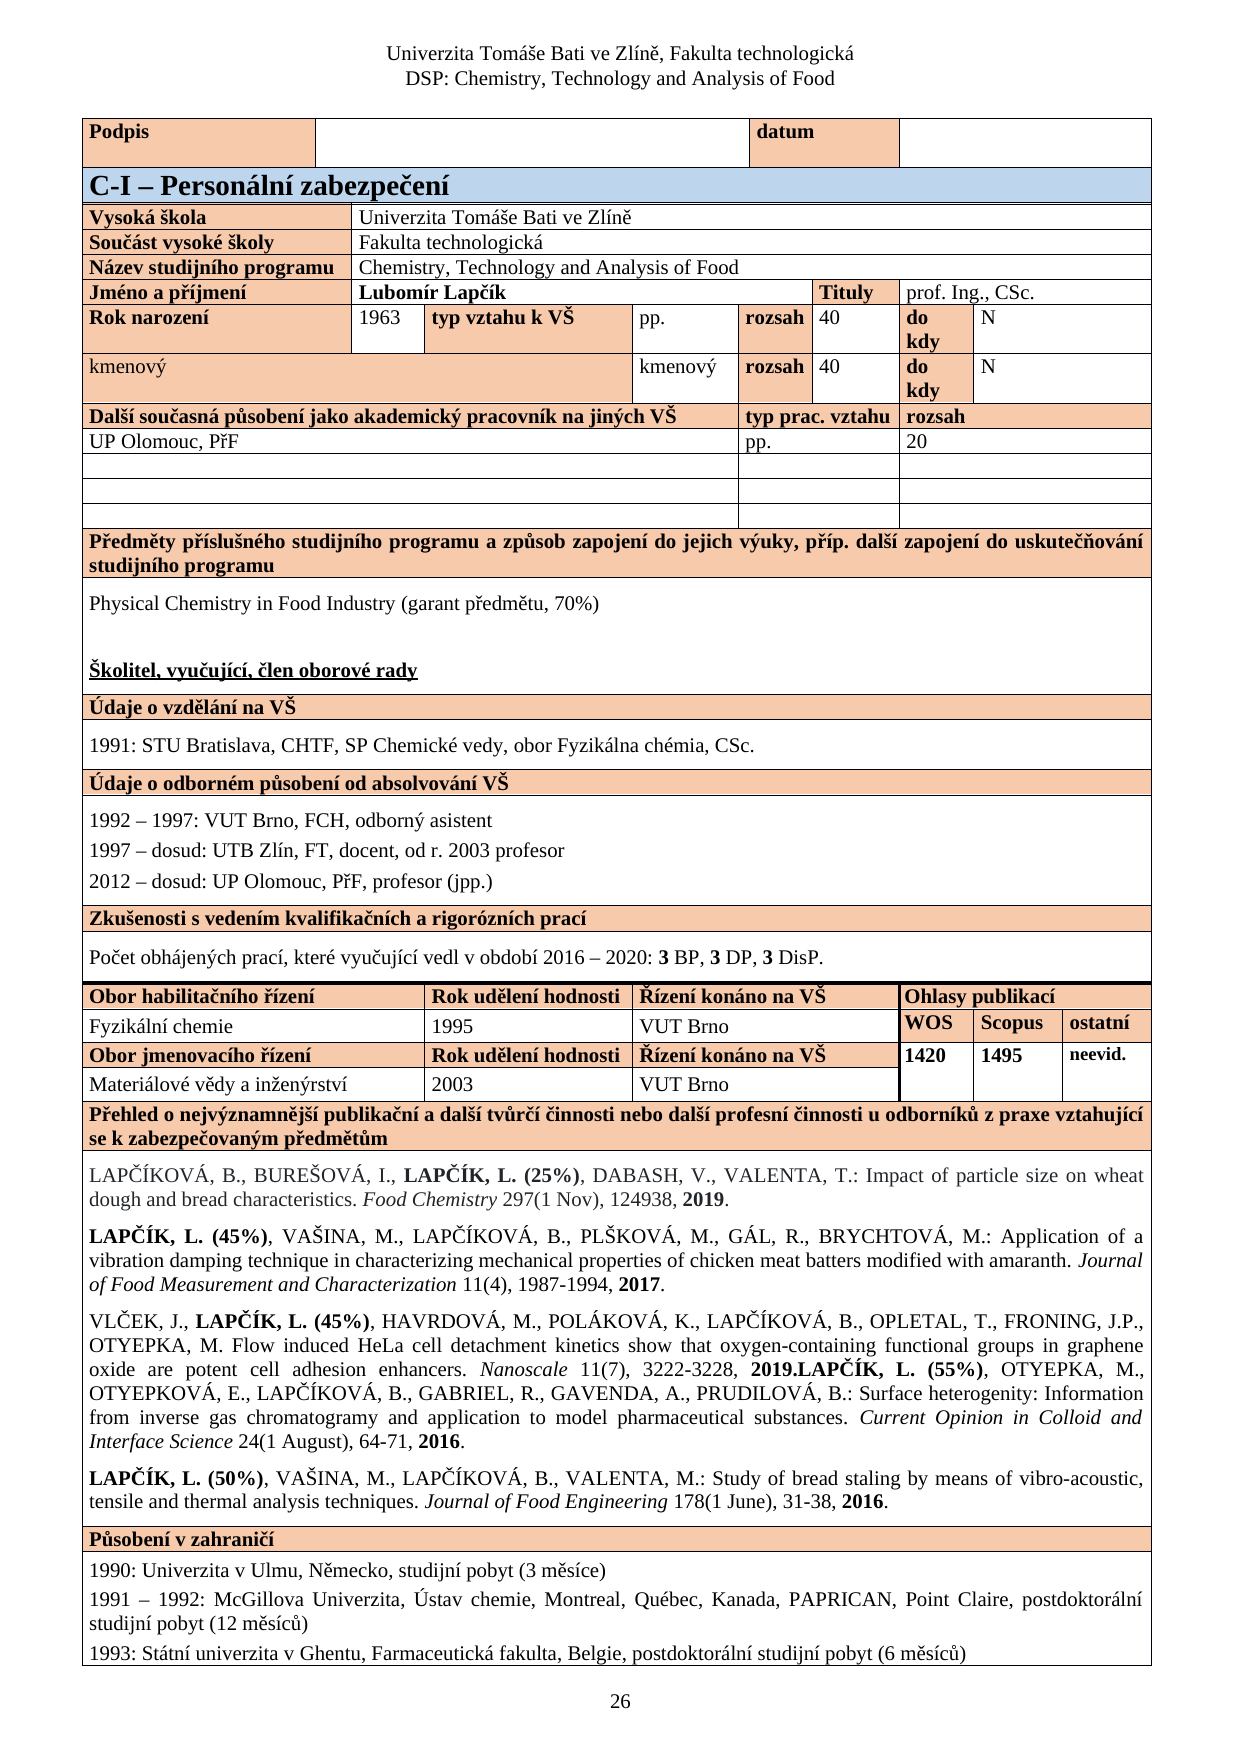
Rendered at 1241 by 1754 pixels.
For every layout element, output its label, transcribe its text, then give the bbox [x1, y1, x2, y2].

table_cell Fyzikální chemie [83, 1010, 424, 1042]
table_cell rozsah [739, 354, 812, 402]
table_cell Lubomír Lapčík [352, 280, 812, 304]
table_cell 40 [813, 354, 899, 402]
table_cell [83, 1552, 1151, 1665]
table_cell Název studijního programu [83, 255, 351, 279]
table_cell Vysoká škola [83, 205, 351, 229]
table_cell rozsah [900, 404, 1151, 428]
table_cell 1420 [901, 1043, 973, 1101]
table_cell Počet obhájených prací, které vyučující vedl v období 2016 – 2020: 3 BP, 3 DP, 3 DisP. [83, 932, 1151, 981]
table_cell Rok udělení hodnosti [425, 1043, 632, 1067]
table_cell Řízení konáno na VŠ [633, 985, 898, 1008]
table_cell N [974, 305, 1151, 353]
table_cell VUT Brno [633, 1068, 898, 1101]
table_cell Zkušenosti s vedením kvalifikačních a rigorózních prací [83, 906, 1151, 931]
table_cell 40 [813, 305, 899, 353]
table_cell Obor jmenovacího řízení [83, 1043, 424, 1067]
table_cell 1992 – 1997: VUT Brno, FCH, odborný asistent 1997 – dosud: UTB Zlín, FT, docent, od r. 2003 profesor 2012 – dosud: UP Olomouc, PřF, profesor (jpp.) [83, 796, 1151, 905]
table_cell ostatní [1063, 1010, 1151, 1042]
table_cell Předměty příslušného studijního programu a způsob zapojení do jejich výuky, příp. další zapojení do uskutečňování studijního programu [83, 529, 1151, 577]
table_cell UP Olomouc, PřF [83, 429, 738, 453]
table_cell typ prac. vztahu [739, 404, 899, 428]
table_cell Přehled o nejvýznamnější publikační a další tvůrčí činnosti nebo další profesní činnosti u odborníků z praxe vztahující se k zabezpečovaným předmětům [83, 1102, 1151, 1150]
table_cell N [974, 354, 1151, 402]
table_cell Fakulta technologická [352, 230, 1151, 254]
table_cell Univerzita Tomáše Bati ve Zlíně [352, 205, 1151, 229]
table_cell [900, 479, 1151, 503]
table_cell LAPČÍKOVÁ, B., BUREŠOVÁ, I., LAPČÍK, L. (25%), DABASH, V., VALENTA, T.: Impact of particle size on wheat dough and bread characteristics. Food Chemistry 297(1 Nov), 124938, 2019. LAPČÍK, L. (45%), VAŠINA, M., LAPČÍKOVÁ, B., PLŠKOVÁ, M., GÁL, R., BRYCHTOVÁ, M.: Application of a vibration damping technique in characterizing mechanical properties of chicken meat batters modified with amaranth. Journal of Food Measurement and Characterization 11(4), 1987-1994, 2017. VLČEK, J., LAPČÍK, L. (45%), HAVRDOVÁ, M., POLÁKOVÁ, K., LAPČÍKOVÁ, B., OPLETAL, T., FRONING, J.P., OTYEPKA, M. Flow induced HeLa cell detachment kinetics show that oxygen-containing functional groups in graphene oxide are potent cell adhesion enhancers. Nanoscale 11(7), 3222-3228, 2019.LAPČÍK, L. (55%), OTYEPKA, M., OTYEPKOVÁ, E., LAPČÍKOVÁ, B., GABRIEl, R., GAVENDA, A., PRUDILOVÁ, B.: Surface heterogenity: Information from inverse gas chromatogramy and application to model pharmaceutical substances. Current Opinion in Colloid and Interface Science 24(1 August), 64-71, 2016. LAPČÍK, L. (50%), VAŠINA, M., LAPČÍKOVÁ, B., VALENTA, M.: Study of bread staling by means of vibro-acoustic, tensile and thermal analysis techniques. Journal of Food Engineering 178(1 June), 31-38, 2016. [83, 1151, 1151, 1526]
table_cell [83, 479, 738, 503]
table_cell pp. [633, 305, 738, 353]
table_cell [739, 504, 899, 528]
table_cell 1963 [352, 305, 424, 353]
table_cell Rok udělení hodnosti [425, 985, 632, 1008]
table_cell neevid. [1063, 1043, 1151, 1101]
table_cell 2003 [425, 1068, 632, 1101]
table_cell Materiálové vědy a inženýrství [83, 1068, 424, 1101]
table_cell 1495 [974, 1043, 1062, 1101]
table_cell pp. [739, 429, 899, 453]
table_cell datum [750, 119, 899, 167]
table_cell Physical Chemistry in Food Industry (garant předmětu, 70%) Školitel, vyučující, člen oborové rady [83, 578, 1151, 694]
table_cell Ohlasy publikací [901, 985, 1151, 1008]
table_cell Údaje o odborném působení od absolvování VŠ [83, 770, 1151, 794]
table_cell Řízení konáno na VŠ [633, 1043, 898, 1067]
table_cell Podpis [83, 119, 315, 167]
table_cell Rok narození [83, 305, 351, 353]
table_cell [739, 479, 899, 503]
table_cell [900, 504, 1151, 528]
table_cell [739, 454, 899, 478]
table_cell [316, 119, 749, 167]
table_cell Další současná působení jako akademický pracovník na jiných VŠ [83, 404, 738, 428]
table_cell Scopus [974, 1010, 1062, 1042]
table_cell kmenový [633, 354, 738, 402]
table_cell 1995 [425, 1010, 632, 1042]
table_cell C-I – Personální zabezpečení [83, 168, 1151, 202]
table_cell Jméno a příjmení [83, 280, 351, 304]
table_cell 1991: STU Bratislava, CHTF, SP Chemické vedy, obor Fyzikálna chémia, CSc. [83, 720, 1151, 769]
table_cell prof. Ing., CSc. [900, 280, 1151, 304]
table_cell [900, 454, 1151, 478]
table_cell Obor habilitačního řízení [83, 985, 424, 1008]
table_cell do kdy [900, 305, 973, 353]
table_cell Tituly [813, 280, 899, 304]
table_cell typ vztahu k VŠ [425, 305, 632, 353]
table_cell WOS [901, 1010, 973, 1042]
table_cell Působení v zahraničí [83, 1527, 1151, 1551]
table_cell Součást vysoké školy [83, 230, 351, 254]
table_cell 20 [900, 429, 1151, 453]
table_cell [83, 504, 738, 528]
table_cell kmenový [83, 354, 632, 402]
table_cell Údaje o vzdělání na VŠ [83, 695, 1151, 719]
table_cell rozsah [739, 305, 812, 353]
table_cell [900, 119, 1151, 167]
table_cell VUT Brno [633, 1010, 898, 1042]
table_cell do kdy [900, 354, 973, 402]
table_cell Chemistry, Technology and Analysis of Food [352, 255, 1151, 279]
table_cell [83, 454, 738, 478]
